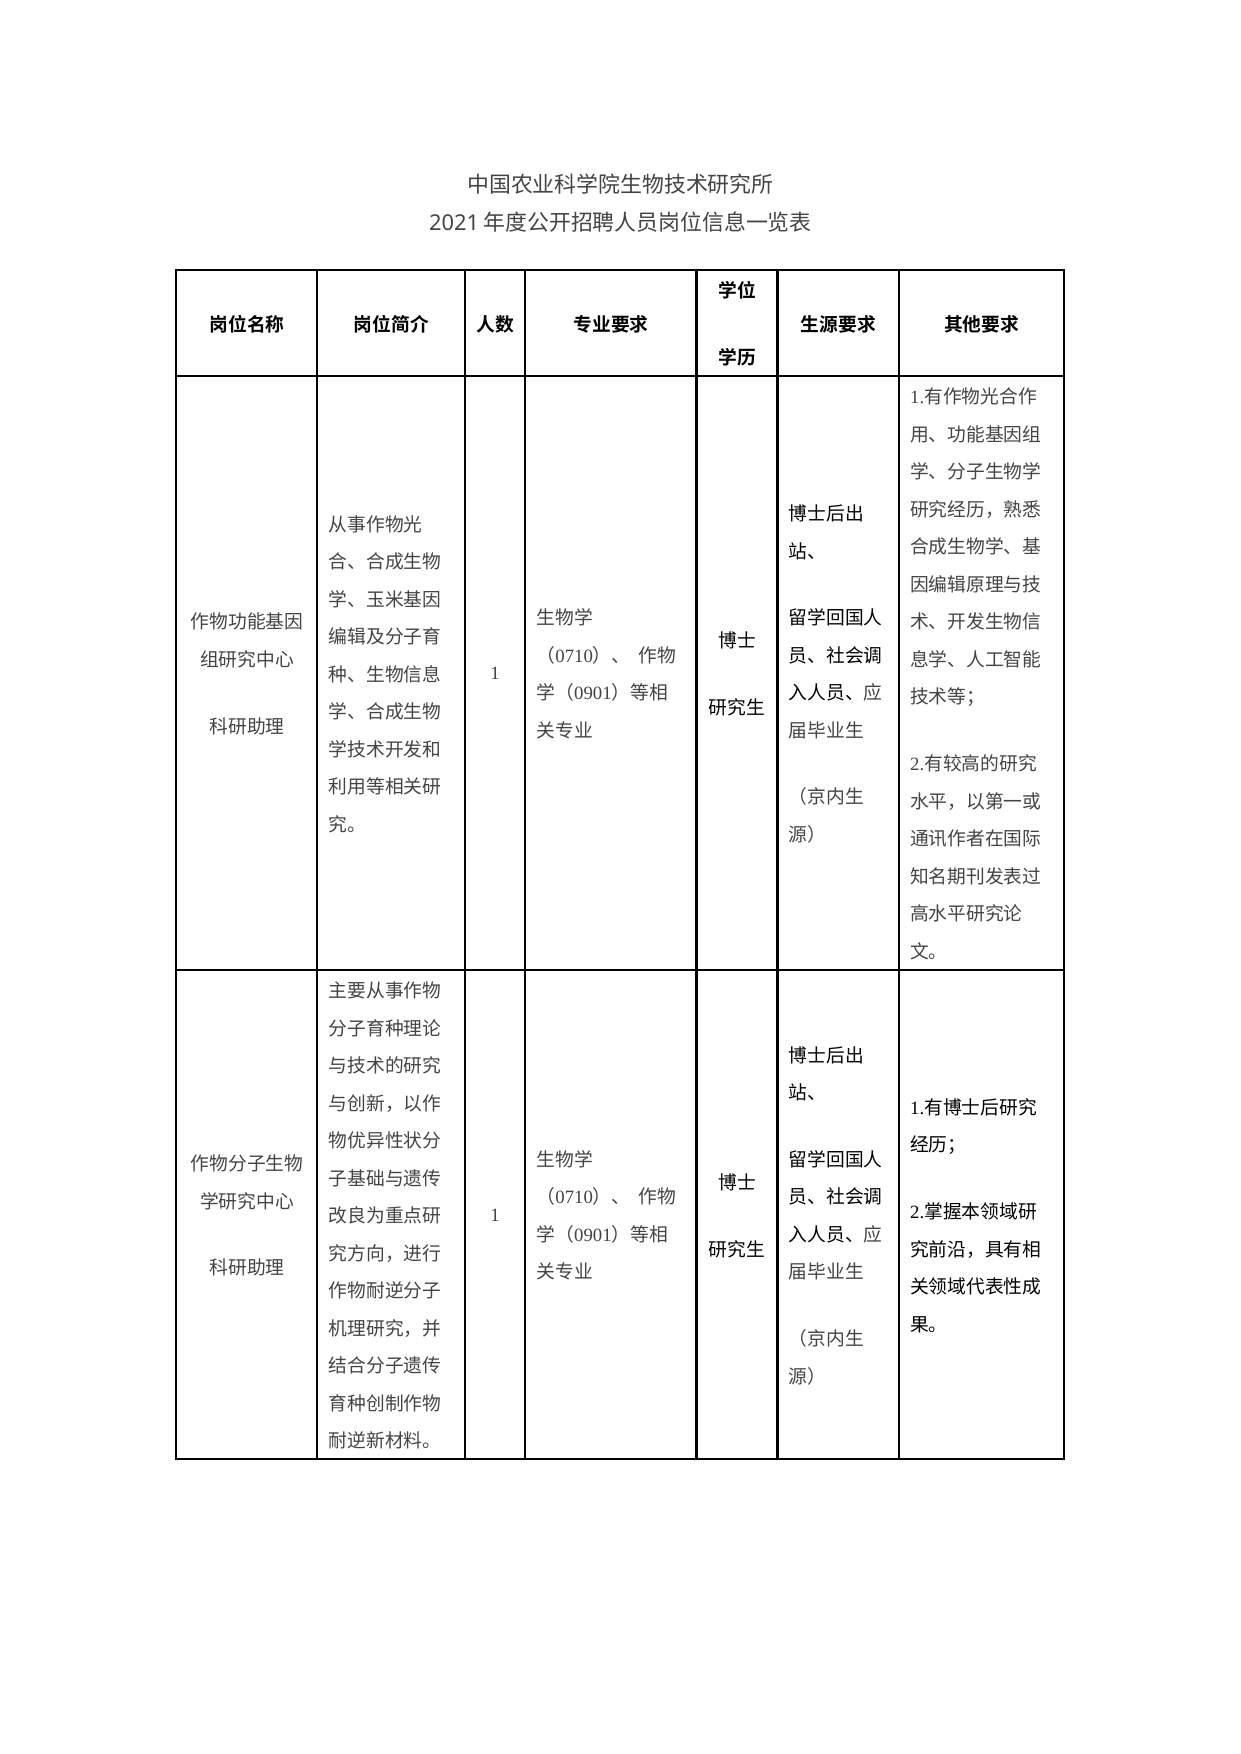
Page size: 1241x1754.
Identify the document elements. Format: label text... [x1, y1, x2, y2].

table_header 其他要求 [900, 271, 1063, 375]
table_cell 从事作物光合、合成生物学、玉米基因编辑及分子育种、生物信息学、合成生物学技术开发和利用等相关研究。 [318, 377, 464, 969]
table_cell 1.有作物光合作用、功能基因组学、分子生物学研究经历，熟悉合成生物学、基因编辑原理与技术、开发生物信息学、人工智能技术等； 2.有较高的研究水平，以第一或通讯作者在国际知名期刊发表过高水平研究论文。 [900, 377, 1063, 969]
table_cell 博士 研究生 [698, 377, 776, 969]
table_header 生源要求 [779, 271, 898, 375]
table_cell 1 [466, 971, 524, 1458]
table_header 学位 学历 [698, 271, 776, 375]
table_cell 主要从事作物分子育种理论与技术的研究与创新，以作物优异性状分子基础与遗传改良为重点研究方向，进行作物耐逆分子机理研究，并结合分子遗传育种创制作物耐逆新材料。 [318, 971, 464, 1458]
table_header 岗位简介 [318, 271, 464, 375]
table_cell 博士后出站、 留学回国人员、社会调入人员、应届毕业生 （京内生源） [779, 971, 898, 1458]
table_cell 生物学（0710）、 作物学（0901）等相关专业 [526, 377, 695, 969]
table_cell 生物学（0710）、 作物学（0901）等相关专业 [526, 971, 695, 1458]
text 中国农业科学院生物技术研究所 2021年度公开招聘人员岗位信息一览表 [187, 164, 1053, 239]
table_cell 1.有博士后研究经历； 2.掌握本领域研究前沿，具有相关领域代表性成果。 [900, 971, 1063, 1458]
table_cell 1 [466, 377, 524, 969]
table_header 专业要求 [526, 271, 695, 375]
table_header 岗位名称 [177, 271, 316, 375]
table_cell 作物功能基因组研究中心 科研助理 [177, 377, 316, 969]
table_cell 博士 研究生 [698, 971, 776, 1458]
table_header 人数 [466, 271, 524, 375]
table_cell 作物分子生物学研究中心 科研助理 [177, 971, 316, 1458]
table_cell 博士后出站、 留学回国人员、社会调入人员、应届毕业生 （京内生源） [779, 377, 898, 969]
